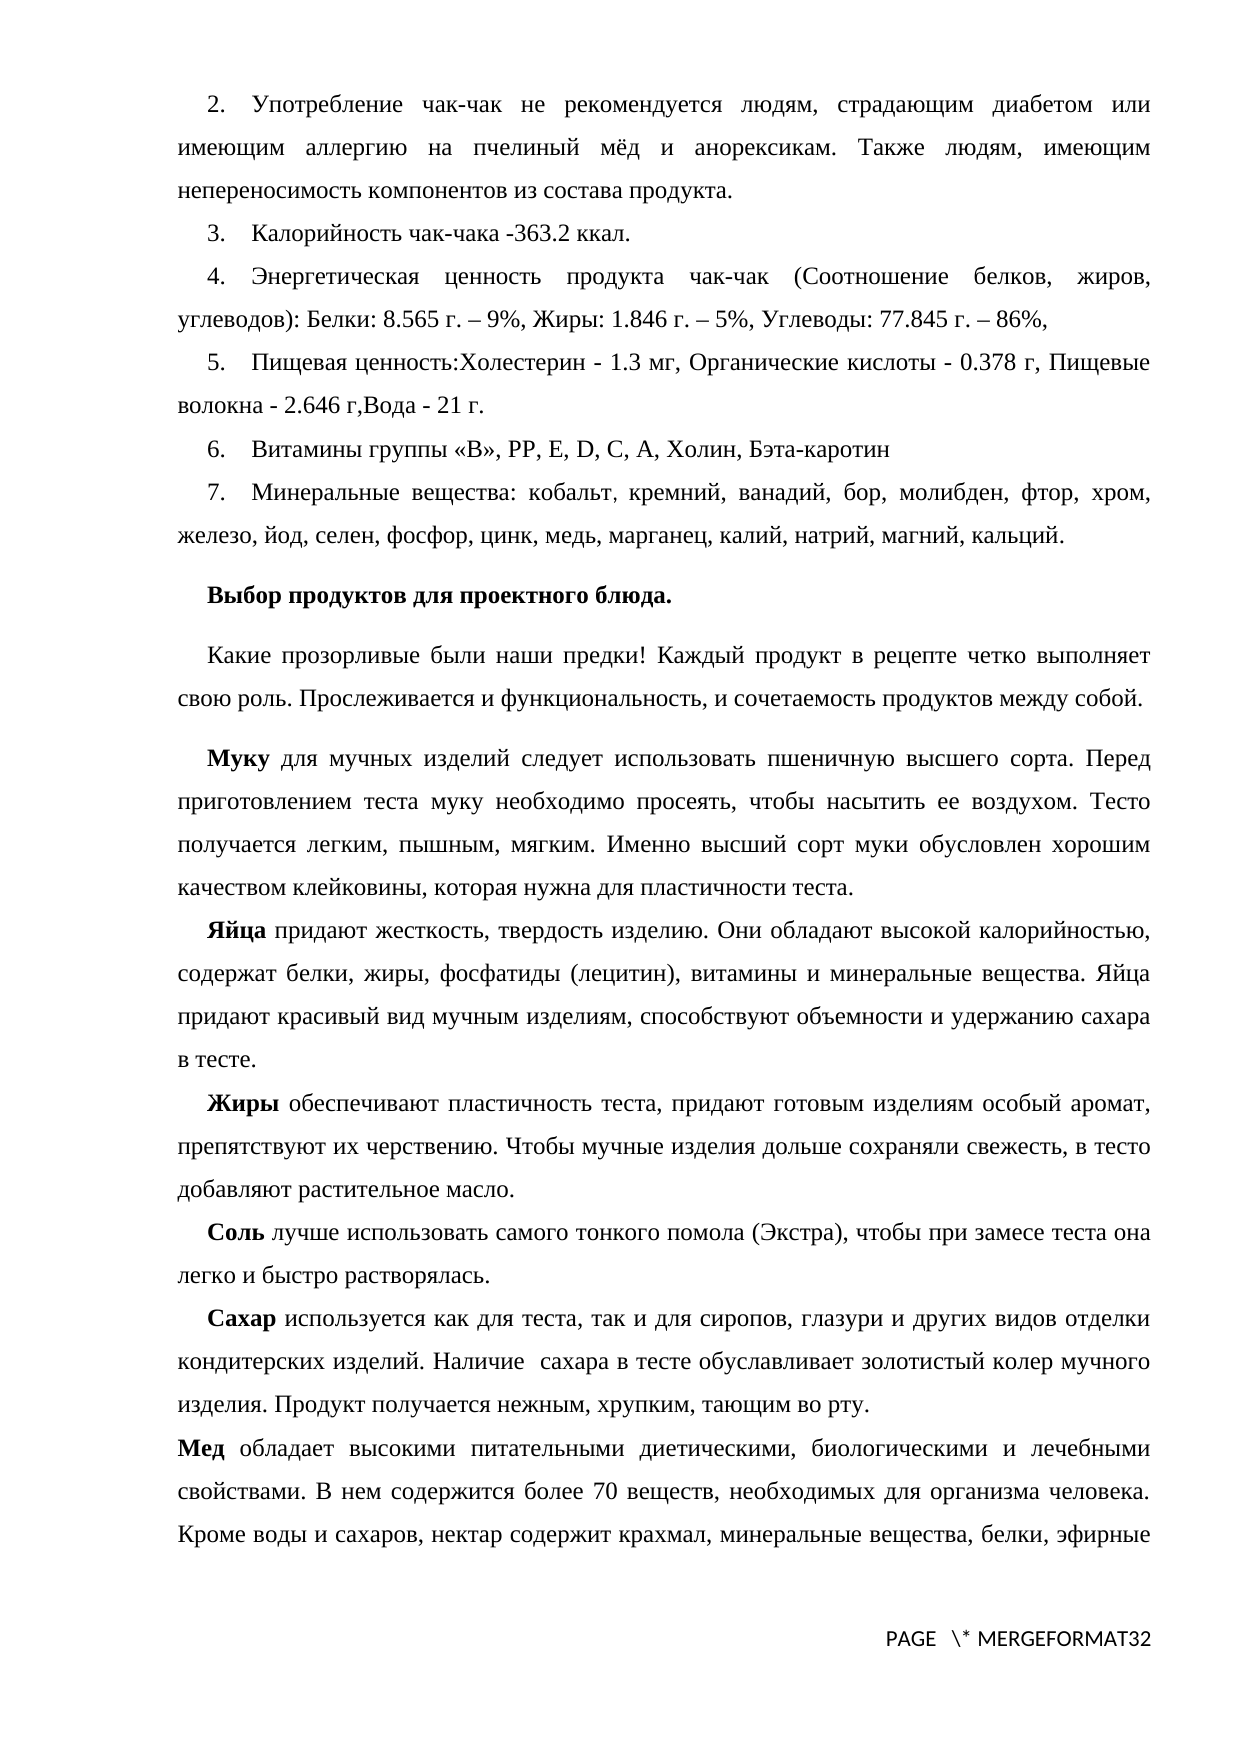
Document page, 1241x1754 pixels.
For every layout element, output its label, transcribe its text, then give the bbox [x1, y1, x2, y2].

text Сахар используется как для теста, так и для сиропов, глазури и других видов отделки кондитерских изделий. Наличие сахара в тесте обуславливает золотистый колер мучного изделия. Продукт получается нежным, хрупким, тающим во рту. [177, 1303, 1152, 1418]
text 2. Употребление чак-чак не рекомендуется людям, страдающим диабетом или имеющим аллергию на пчелиный мёд и анорексикам. Также людям, имеющим непереносимость компонентов из состава продукта. [177, 89, 1152, 204]
text 3. Калорийность чак-чака -363.2 ккал. [177, 218, 1152, 247]
text Муку для мучных изделий следует использовать пшеничную высшего сорта. Перед приготовлением теста муку необходимо просеять, чтобы насытить ее воздухом. Тесто получается легким, пышным, мягким. Именно высший сорт муки обусловлен хорошим качеством клейковины, которая нужна для пластичности теста. [177, 743, 1152, 901]
text Яйца придают жесткость, твердость изделию. Они обладают высокой калорийностью, содержат белки, жиры, фосфатиды (лецитин), витамины и минеральные вещества. Яйца придают красивый вид мучным изделиям, способствуют объемности и удержанию сахара в тесте. [177, 915, 1152, 1073]
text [177, 1433, 1152, 1548]
text 4. Энергетическая ценность продукта чак-чак (Соотношение белков, жиров, углеводов): Белки: 8.565 г. – 9%, Жиры: 1.846 г. – 5%, Углеводы: 77.845 г. – 86%, [177, 261, 1152, 333]
text Соль лучше использовать самого тонкого помола (Экстра), чтобы при замесе теста она легко и быстро растворялась. [177, 1217, 1152, 1289]
text Какие прозорливые были наши предки! Каждый продукт в рецепте четко выполняет свою роль. Прослеживается и функциональность, и сочетаемость продуктов между собой. [177, 640, 1152, 712]
list Витамины группы «В», РР, Е, D, С, А, Холин, Бэта-каротин [177, 434, 1152, 462]
text Выбор продуктов для проектного блюда. [177, 580, 1152, 609]
list Пищевая ценность:Холестерин - 1.3 мг, Органические кислоты - 0.378 г, Пищевые волокна - 2.646 г,Вода - 21 г. [177, 347, 1152, 419]
text Жиры обеспечивают пластичность теста, придают готовым изделиям особый аромат, препятствуют их черствению. Чтобы мучные изделия дольше сохраняли свежесть, в тесто добавляют растительное масло. [177, 1088, 1152, 1203]
list Минеральные вещества: кобальт, кремний, ванадий, бор, молибден, фтор, хром, железо, йод, селен, фосфор, цинк, медь, марганец, калий, натрий, магний, кальций. [177, 477, 1152, 549]
